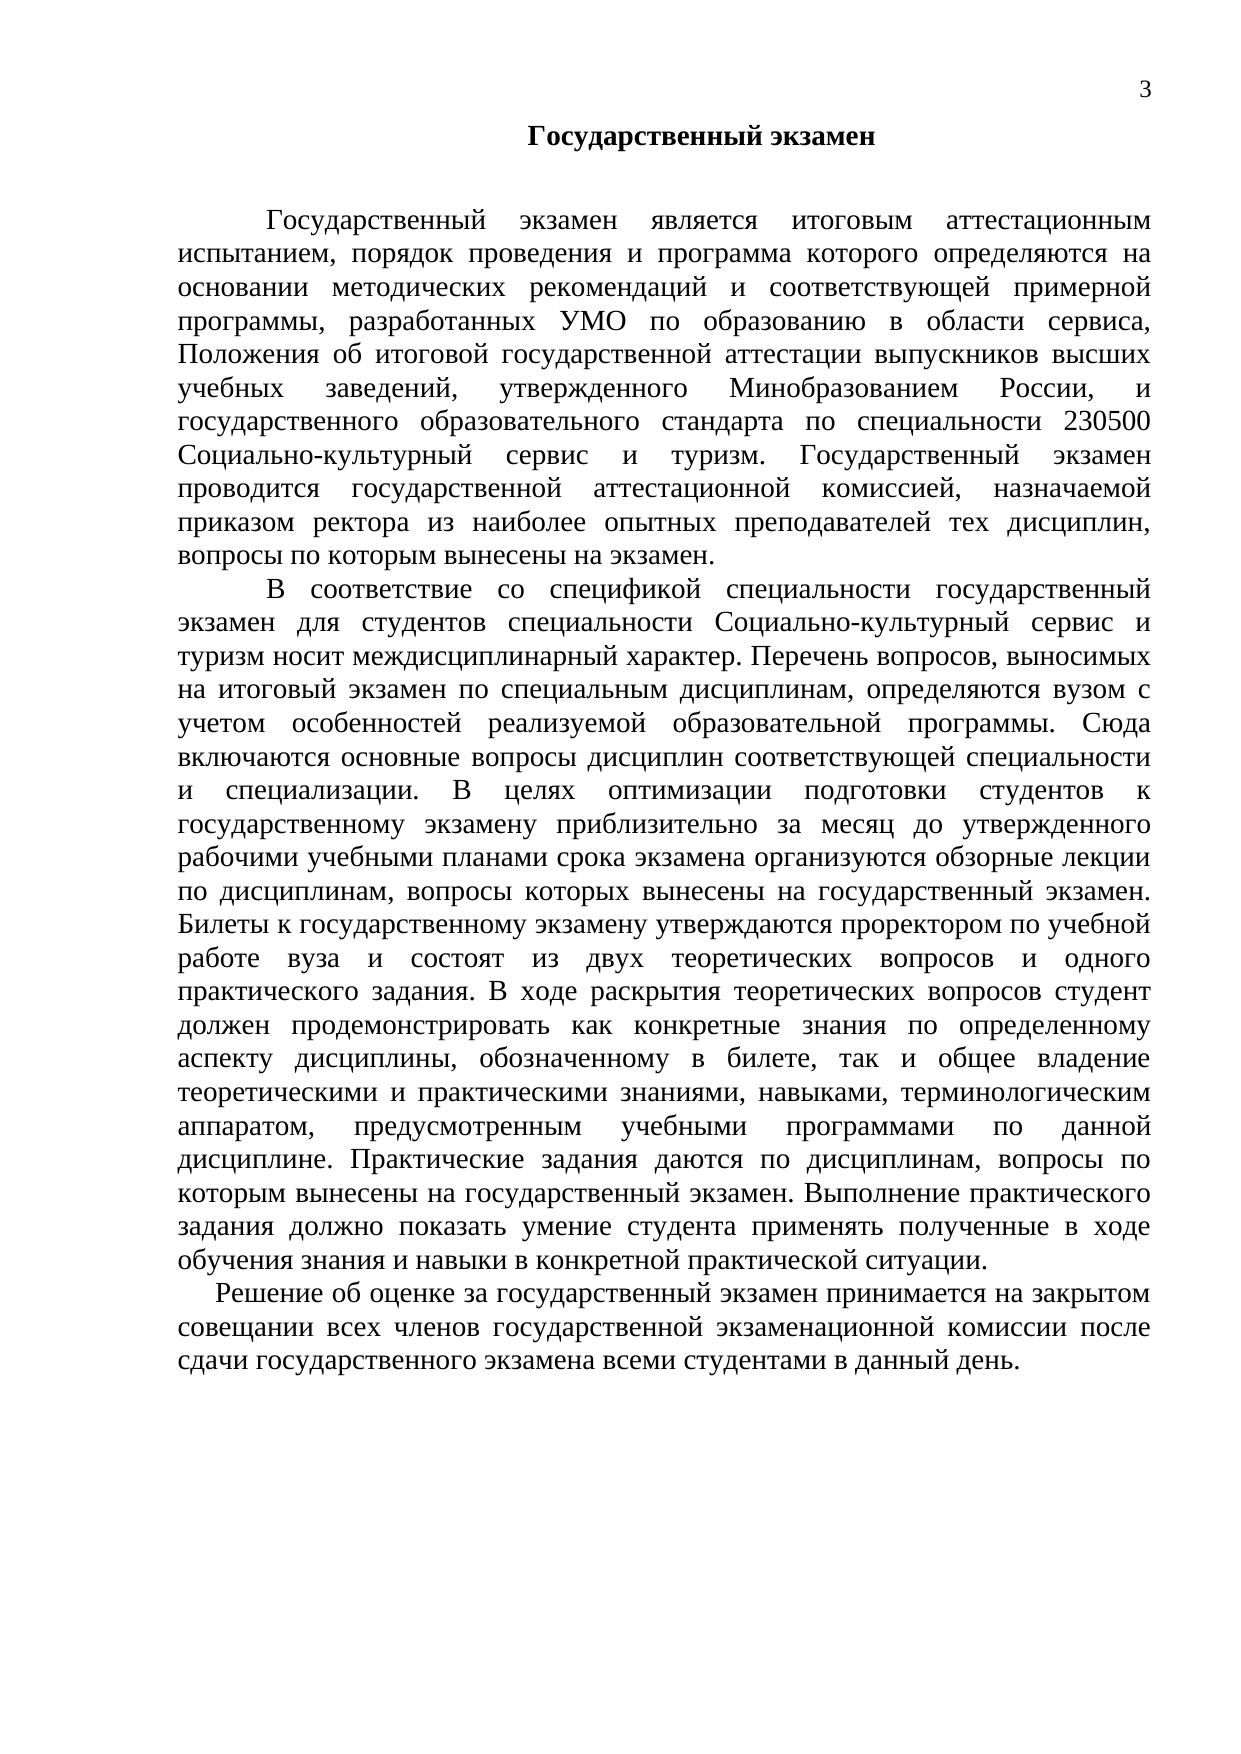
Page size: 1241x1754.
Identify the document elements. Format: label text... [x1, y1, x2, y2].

text В соответствие со спецификой специальности государственный экзамен для студентов специальности Социально-культурный сервис и туризм носит междисциплинарный характер. Перечень вопросов, выносимых на итоговый экзамен по специальным дисциплинам, определяются вузом с учетом особенностей реализуемой образовательной программы. Сюда включаются основные вопросы дисциплин соответствующей специальности и специализации. В целях оптимизации подготовки студентов к государственному экзамену приблизительно за месяц до утвержденного рабочими учебными планами срока экзамена организуются обзорные лекции по дисциплинам, вопросы которых вынесены на государственный экзамен. Билеты к государственному экзамену утверждаются проректором по учебной работе вуза и состоят из двух теоретических вопросов и одного практического задания. В ходе раскрытия теоретических вопросов студент должен продемонстрировать как конкретные знания по определенному аспекту дисциплины, обозначенному в билете, так и общее владение теоретическими и практическими знаниями, навыками, терминологическим аппаратом, предусмотренным учебными программами по данной дисциплине. Практические задания даются по дисциплинам, вопросы по которым вынесены на государственный экзамен. Выполнение практического задания должно показать умение студента применять полученные в ходе обучения знания и навыки в конкретной практической ситуации. [177, 571, 1152, 1275]
text Государственный экзамен является итоговым аттестационным испытанием, порядок проведения и программа которого определяются на основании методических рекомендаций и соответствующей примерной программы, разработанных УМО по образованию в области сервиса, Положения об итоговой государственной аттестации выпускников высших учебных заведений, утвержденного Минобразованием России, и государственного образовательного стандарта по специальности 230500 Социально-культурный сервис и туризм. Государственный экзамен проводится государственной аттестационной комиссией, назначаемой приказом ректора из наиболее опытных преподавателей тех дисциплин, вопросы по которым вынесены на экзамен. [177, 202, 1152, 571]
text Государственный экзамен [177, 118, 1152, 152]
text Решение об оценке за государственный экзамен принимается на закрытом совещании всех членов государственной экзаменационной комиссии после сдачи государственного экзамена всеми студентами в данный день. [177, 1275, 1152, 1376]
